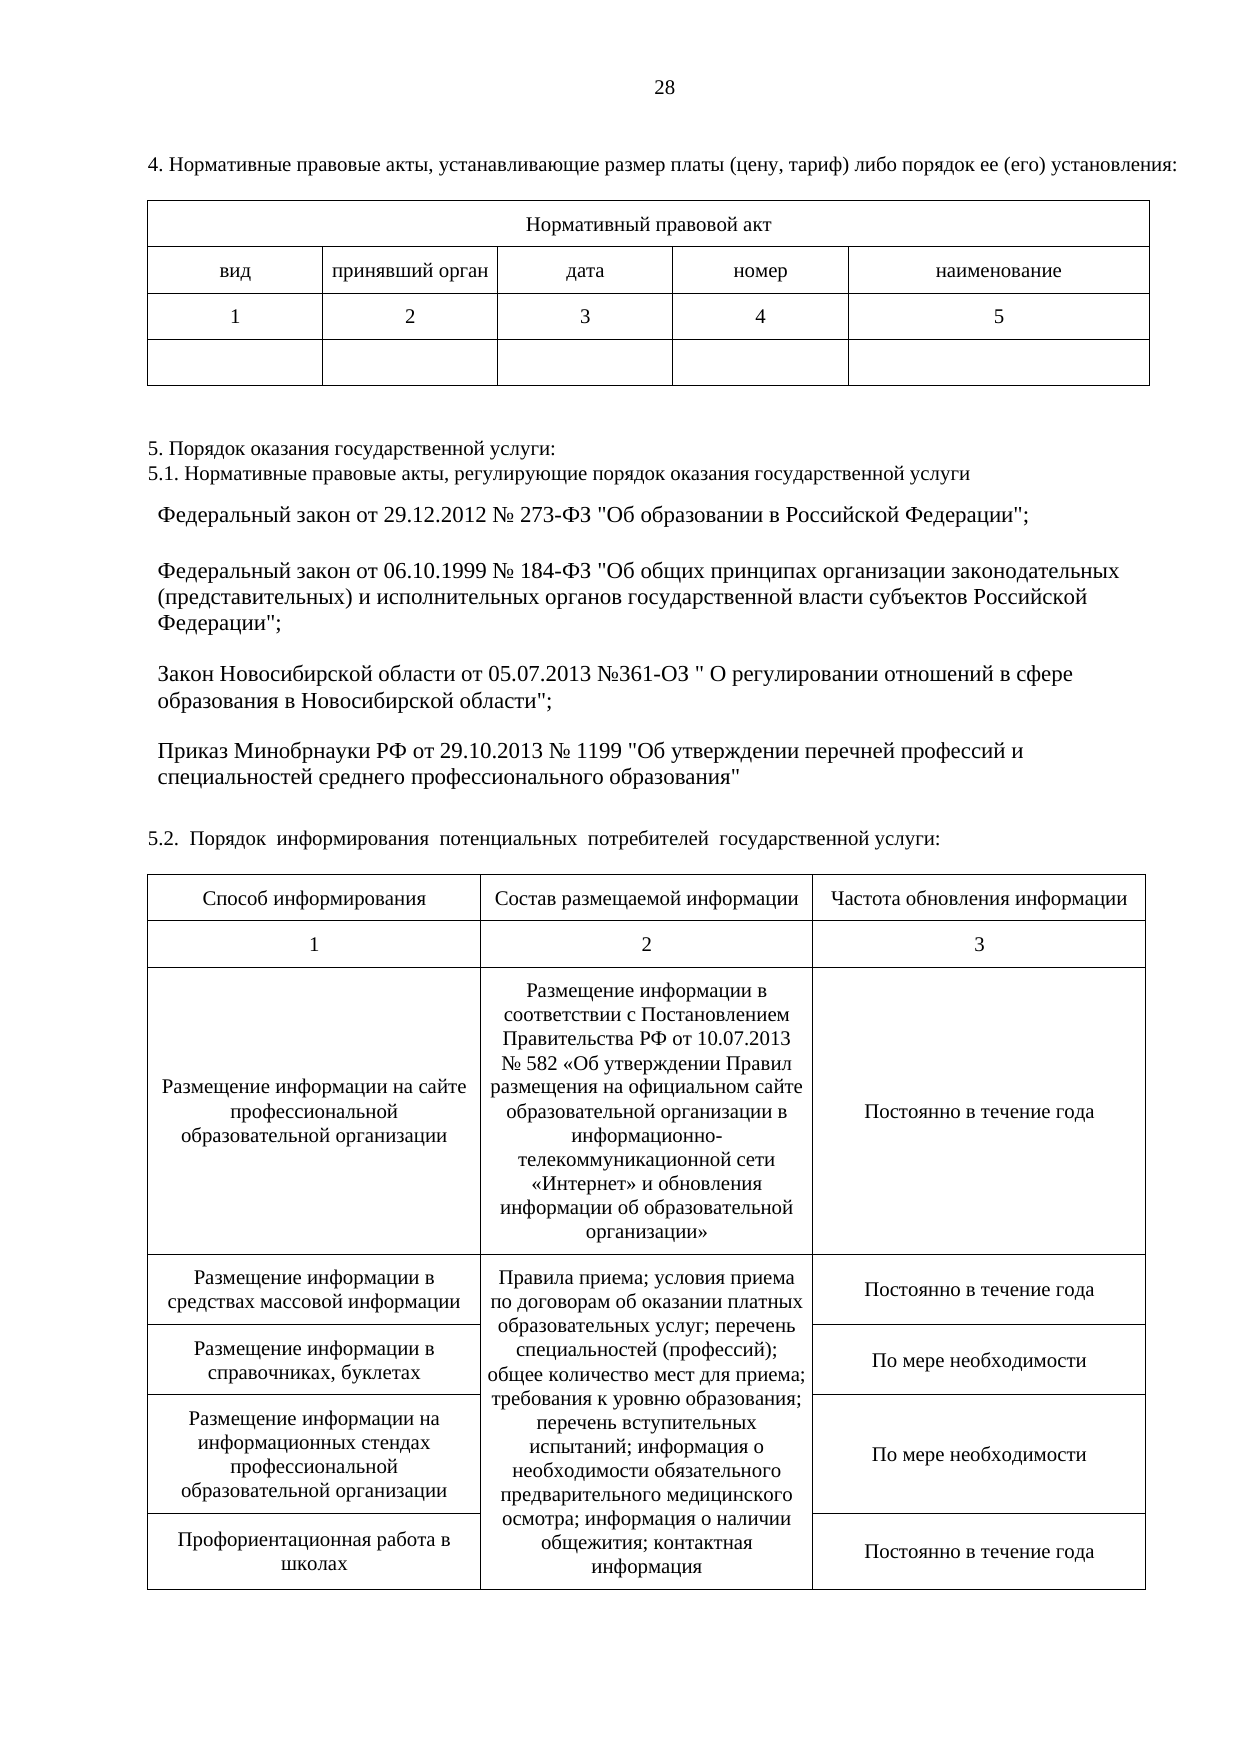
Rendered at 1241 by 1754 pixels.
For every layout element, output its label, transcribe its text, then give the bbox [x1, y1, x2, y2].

table_cell наименование [849, 247, 1149, 293]
table_cell [498, 340, 672, 385]
table_header Нормативный правовой акт [148, 201, 1149, 246]
table_cell 4 [673, 294, 848, 339]
table_cell Размещение информации в соответствии с Постановлением Правительства РФ от 10.07.2013 № 582 «Об утверждении Правил размещения на официальном сайте образовательной организации в информационно-телекоммуникационной сети «Интернет» и обновления информации об образовательной организации» [481, 968, 812, 1253]
table_cell [323, 340, 497, 385]
table_cell вид [148, 247, 322, 293]
table_cell 1 [148, 921, 480, 967]
table_cell 5 [849, 294, 1149, 339]
table_cell [673, 340, 848, 385]
table_cell 2 [481, 921, 812, 967]
table_cell Размещение информации в средствах массовой информации [148, 1255, 480, 1324]
table_cell номер [673, 247, 848, 293]
table_cell Федеральный закон от 06.10.1999 № 184-ФЗ "Об общих принципах организации законодательных (представительных) и исполнительных органов государственной власти субъектов Российской Федерации"; [146, 544, 1147, 648]
text 5. Порядок оказания государственной услуги: [148, 436, 1181, 460]
table_cell [148, 340, 322, 385]
table_cell По мере необходимости [813, 1395, 1145, 1513]
table_cell Размещение информации на информационных стендах профессиональной образовательной организации [148, 1395, 480, 1513]
text 4. Нормативные правовые акты, устанавливающие размер платы (цену, тариф) либо порядок ее (его) установления: [148, 152, 1181, 176]
text 5.1. Нормативные правовые акты, регулирующие порядок оказания государственной услуги [148, 460, 1181, 484]
table_header Способ информирования [148, 875, 480, 920]
text 5.2. Порядок информирования потенциальных потребителей государственной услуги: [148, 826, 1181, 850]
table_cell [849, 340, 1149, 385]
table_cell Постоянно в течение года [813, 968, 1145, 1253]
table_cell 3 [498, 294, 672, 339]
table_cell Профориентационная работа в школах [148, 1514, 480, 1589]
table_cell дата [498, 247, 672, 293]
table_cell 1 [148, 294, 322, 339]
table_cell Правила приема; условия приема по договорам об оказании платных образовательных услуг; перечень специальностей (профессий); общее количество мест для приема; требования к уровню образования; перечень вступительных испытаний; информация о необходимости обязательного предварительного медицинского осмотра; информация о наличии общежития; контактная информация [481, 1255, 812, 1589]
table_cell Постоянно в течение года [813, 1514, 1145, 1589]
table_cell Размещение информации на сайте профессиональной образовательной организации [148, 968, 480, 1253]
table_header Федеральный закон от 29.12.2012 № 273-ФЗ "Об образовании в Российской Федерации"; [146, 485, 1147, 544]
table_cell принявший орган [323, 247, 497, 293]
table_cell По мере необходимости [813, 1325, 1145, 1394]
table_cell 3 [813, 921, 1145, 967]
table_cell Постоянно в течение года [813, 1255, 1145, 1324]
table_cell Размещение информации в справочниках, буклетах [148, 1325, 480, 1394]
table_header Состав размещаемой информации [481, 875, 812, 920]
table_cell Приказ Минобрнауки РФ от 29.10.2013 № 1199 "Об утверждении перечней профессий и специальностей среднего профессионального образования" [146, 725, 1147, 802]
table_cell Закон Новосибирской области от 05.07.2013 №361-ОЗ " О регулировании отношений в сфере образования в Новосибирской области"; [146, 649, 1147, 725]
table_cell 2 [323, 294, 497, 339]
table_header Частота обновления информации [813, 875, 1145, 920]
